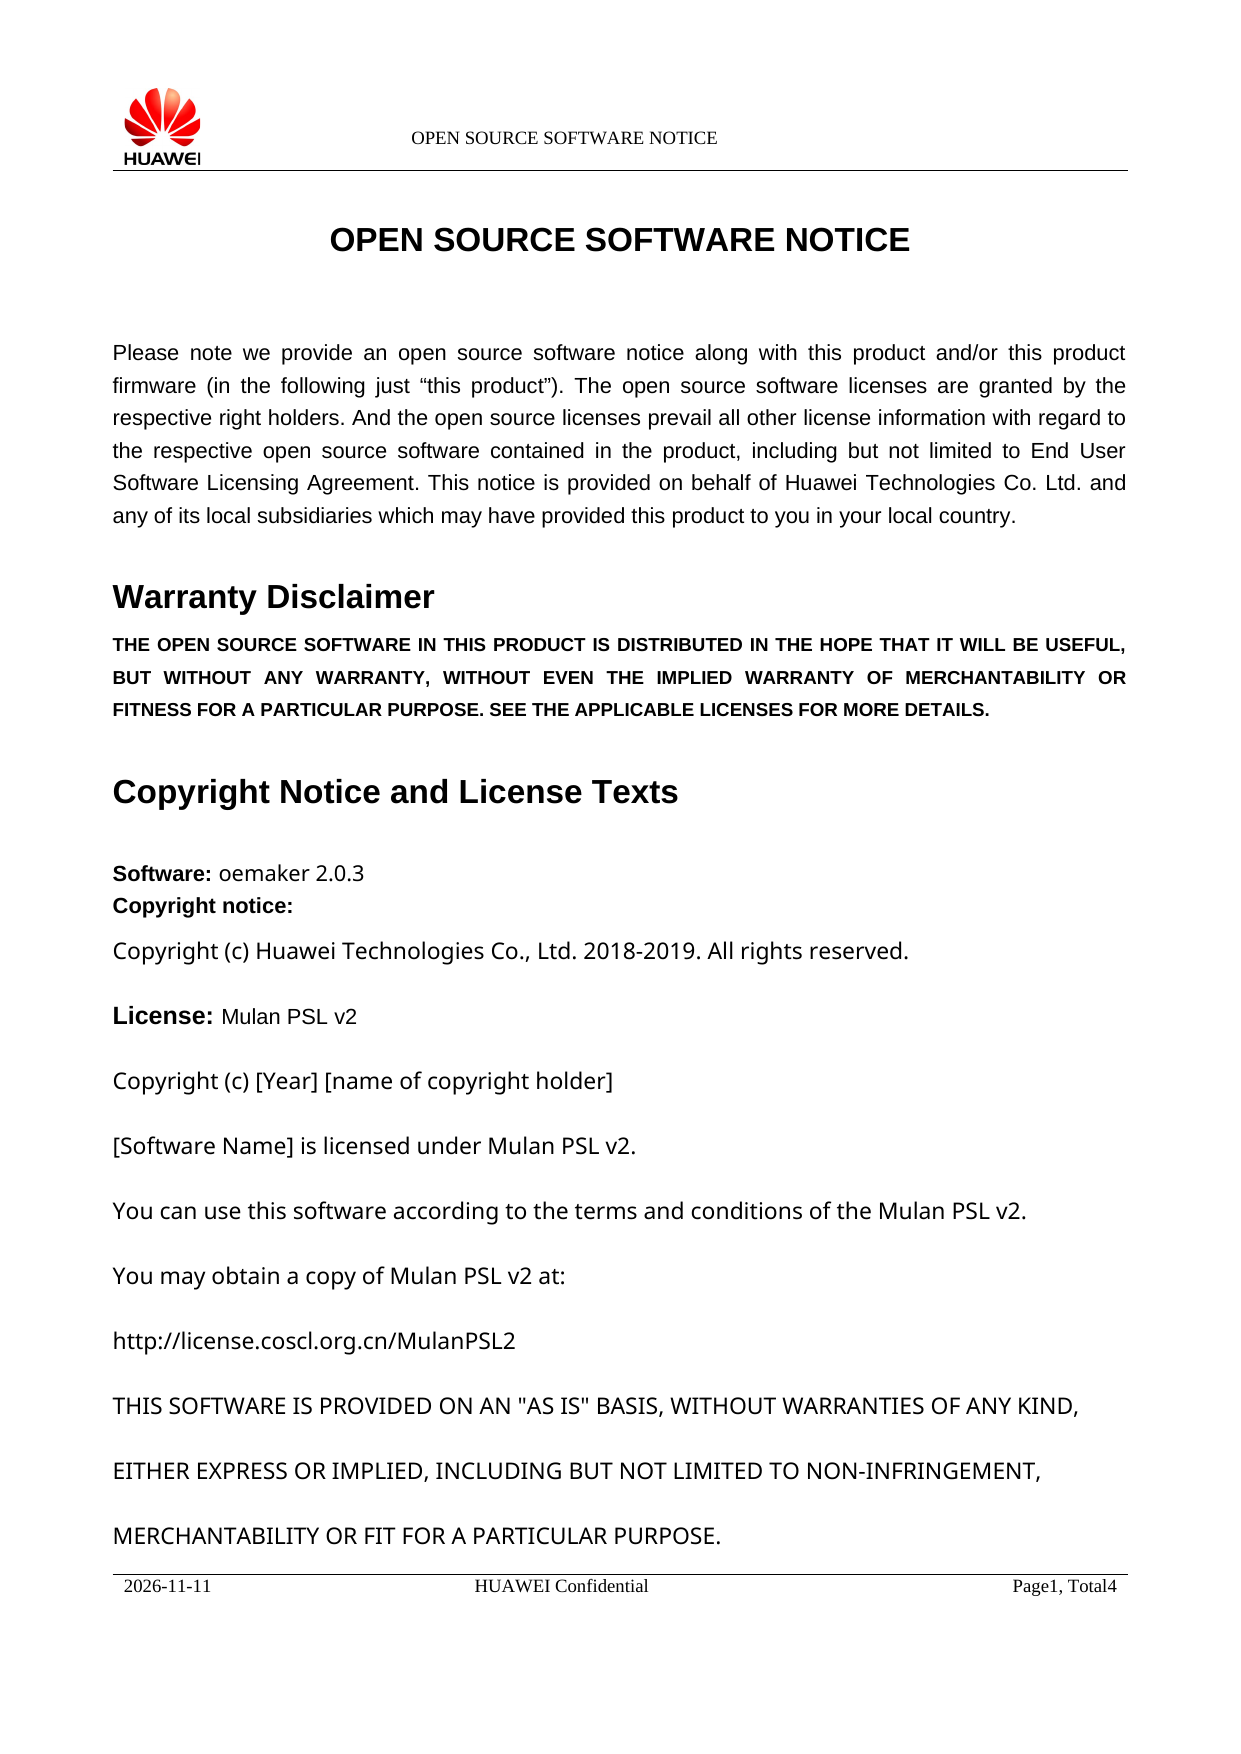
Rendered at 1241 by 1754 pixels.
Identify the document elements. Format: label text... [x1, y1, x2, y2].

text You can use this software according to the terms and conditions of the Mulan PSL v2. [112, 1194, 1128, 1226]
text License: Mulan PSL v2 [112, 999, 1128, 1031]
title Software: oemaker 2.0.3 [112, 856, 1128, 889]
text EITHER EXPRESS OR IMPLIED, INCLUDING BUT NOT LIMITED TO NON-INFRINGEMENT, [112, 1454, 1128, 1486]
text http://license.coscl.org.cn/MulanPSL2 [112, 1324, 1128, 1356]
text MERCHANTABILITY OR FIT FOR A PARTICULAR PURPOSE. [112, 1519, 1128, 1551]
text OPEN SOURCE SOFTWARE NOTICE [112, 206, 1128, 271]
text Copyright Notice and License Texts [112, 759, 1128, 824]
text Copyright notice: [112, 889, 1128, 921]
text Warranty Disclaimer [112, 564, 1128, 629]
text [Software Name] is licensed under Mulan PSL v2. [112, 1129, 1128, 1161]
text You may obtain a copy of Mulan PSL v2 at: [112, 1259, 1128, 1291]
text THIS SOFTWARE IS PROVIDED ON AN "AS IS" BASIS, WITHOUT WARRANTIES OF ANY KIND, [112, 1389, 1128, 1421]
text Copyright (c) Huawei Technologies Co., Ltd. 2018-2019. All rights reserved. [112, 934, 1128, 999]
text The open source software in this product is distributed in the hope that it will be useful, but WITHOUT ANY WARRANTY, without even the implied warranty of MERCHANTABILITY or FITNESS FOR A PARTICULAR PURPOSE. See the applicable licenses for more details. [112, 629, 1128, 726]
text Copyright (c) [Year] [name of copyright holder] [112, 1064, 1128, 1096]
text Please note we provide an open source software notice along with this product and/or this product firmware (in the following just “this product”). The open source software licenses are granted by the respective right holders. And the open source licenses prevail all other license information with regard to the respective open source software contained in the product, including but not limited to End User Software Licensing Agreement. This notice is provided on behalf of Huawei Technologies Co. Ltd. and any of its local subsidiaries which may have provided this product to you in your local country. [112, 336, 1128, 531]
picture [124, 88, 201, 165]
